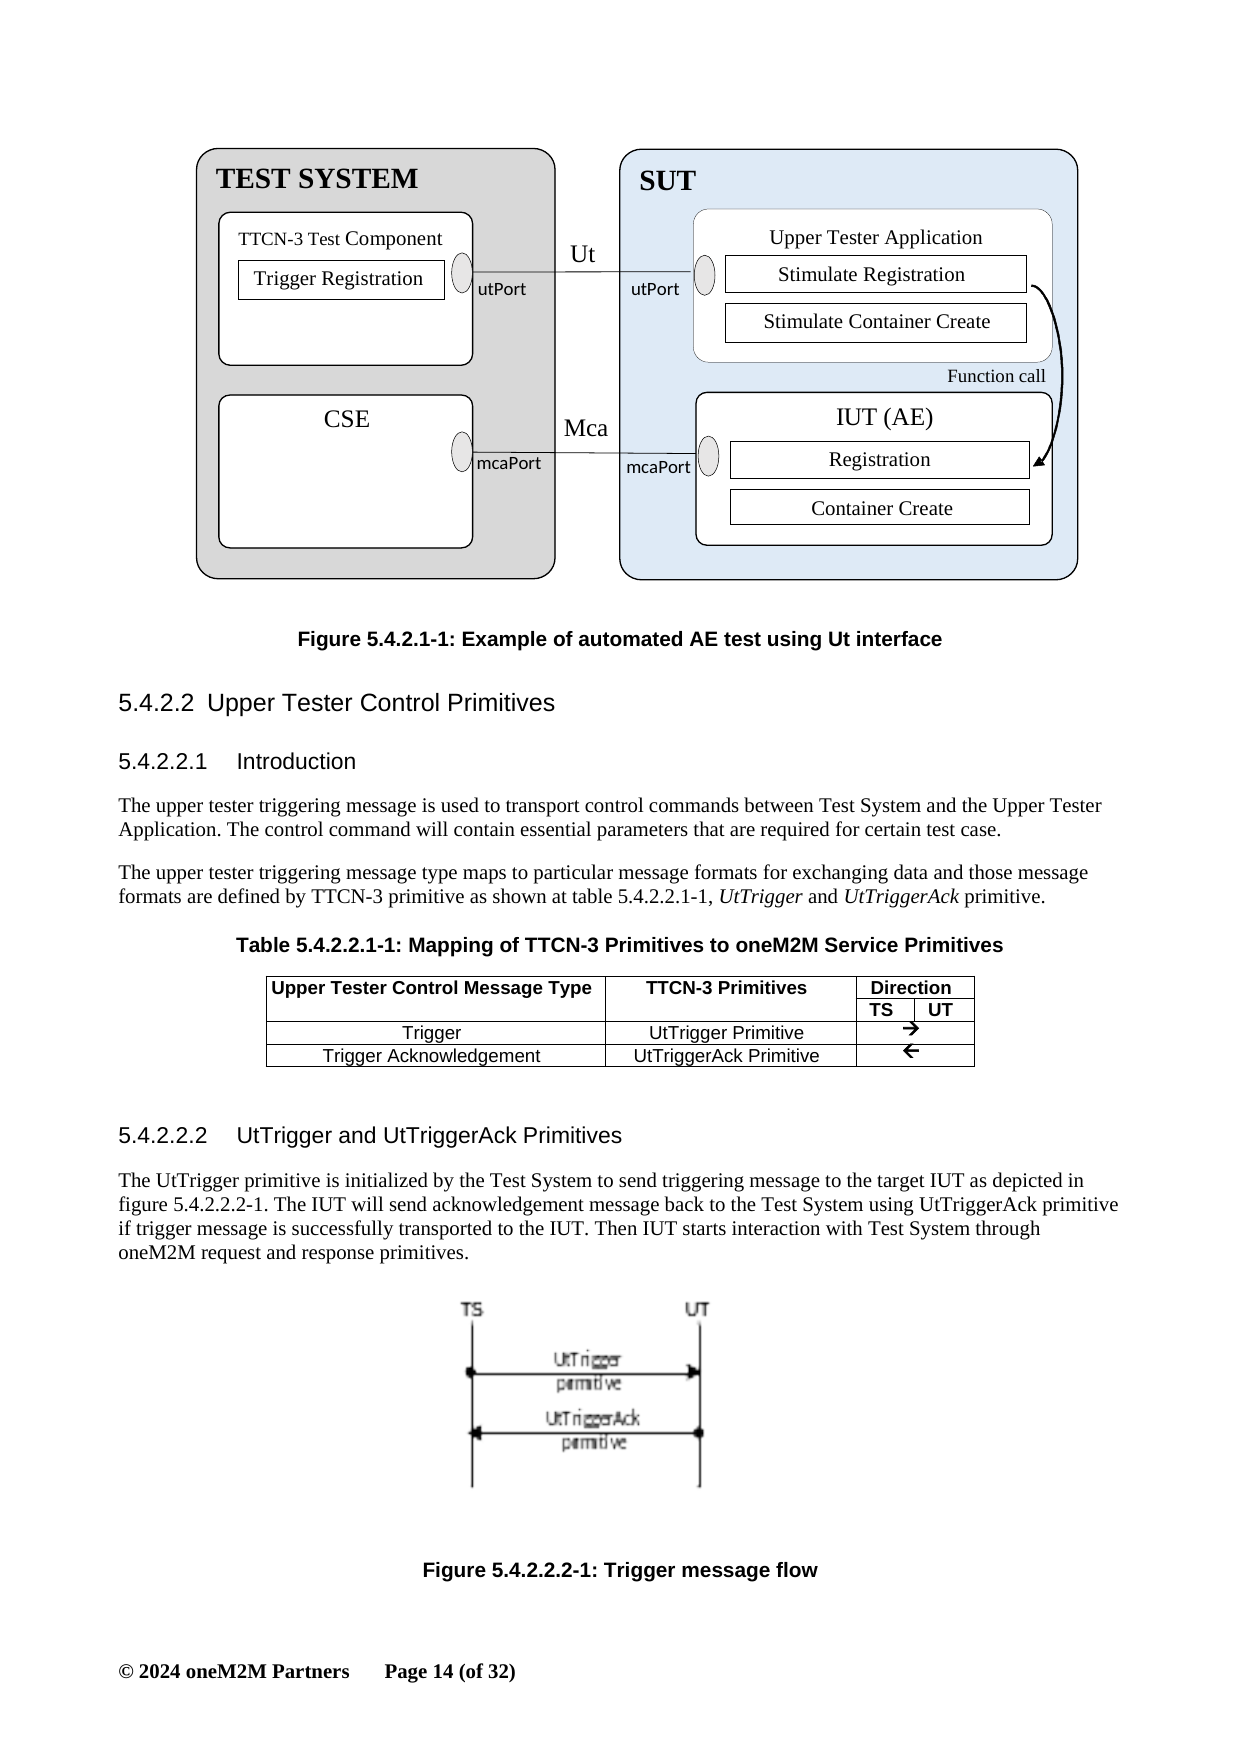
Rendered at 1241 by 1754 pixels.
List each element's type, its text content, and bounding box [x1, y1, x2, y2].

subtitle 5.4.2.2.1 Introduction [118, 748, 1122, 774]
text The upper tester triggering message type maps to particular message formats for exchanging data and those message formats are defined by TTCN-3 primitive as shown at table 5.4.2.2.1-1, UtTrigger and UtTriggerAck primitive. [118, 860, 1122, 908]
table_cell [857, 1022, 974, 1043]
table_cell UtTriggerAck Primitive [606, 1045, 856, 1066]
text Table 5.4.2.2.1-1: Mapping of TTCN-3 Primitives to oneM2M Service Primitives [118, 933, 1122, 957]
table_cell TS [857, 999, 914, 1021]
table_cell [857, 1045, 974, 1066]
table_cell UT [915, 999, 974, 1021]
subtitle 5.4.2.2.2 UtTrigger and UtTriggerAck Primitives [118, 1122, 1122, 1149]
table_cell UtTrigger Primitive [606, 1022, 856, 1043]
text Figure 5.4.2.1-1: Example of automated AE test using Ut interface [118, 626, 1122, 650]
table_cell Trigger Acknowledgement [267, 1045, 605, 1066]
table_header TTCN-3 Primitives [606, 977, 856, 1021]
table_header Direction [857, 977, 974, 998]
table_header Upper Tester Control Message Type [267, 977, 605, 1021]
subtitle 5.4.2.2 Upper Tester Control Primitives [118, 688, 1122, 717]
text The UtTrigger primitive is initialized by the Test System to send triggering message to the target IUT as depicted in figure 5.4.2.2.2-1. The IUT will send acknowledgement message back to the Test System using UtTriggerAck primitive if trigger message is successfully transported to the IUT. Then IUT starts interaction with Test System through oneM2M request and response primitives. [118, 1167, 1122, 1264]
table_cell Trigger [267, 1022, 605, 1043]
text The upper tester triggering message is used to transport control commands between Test System and the Upper Tester Application. The control command will contain essential parameters that are required for certain test case. [118, 793, 1122, 841]
text Figure 5.4.2.2.2-1: Trigger message flow [118, 1557, 1122, 1581]
